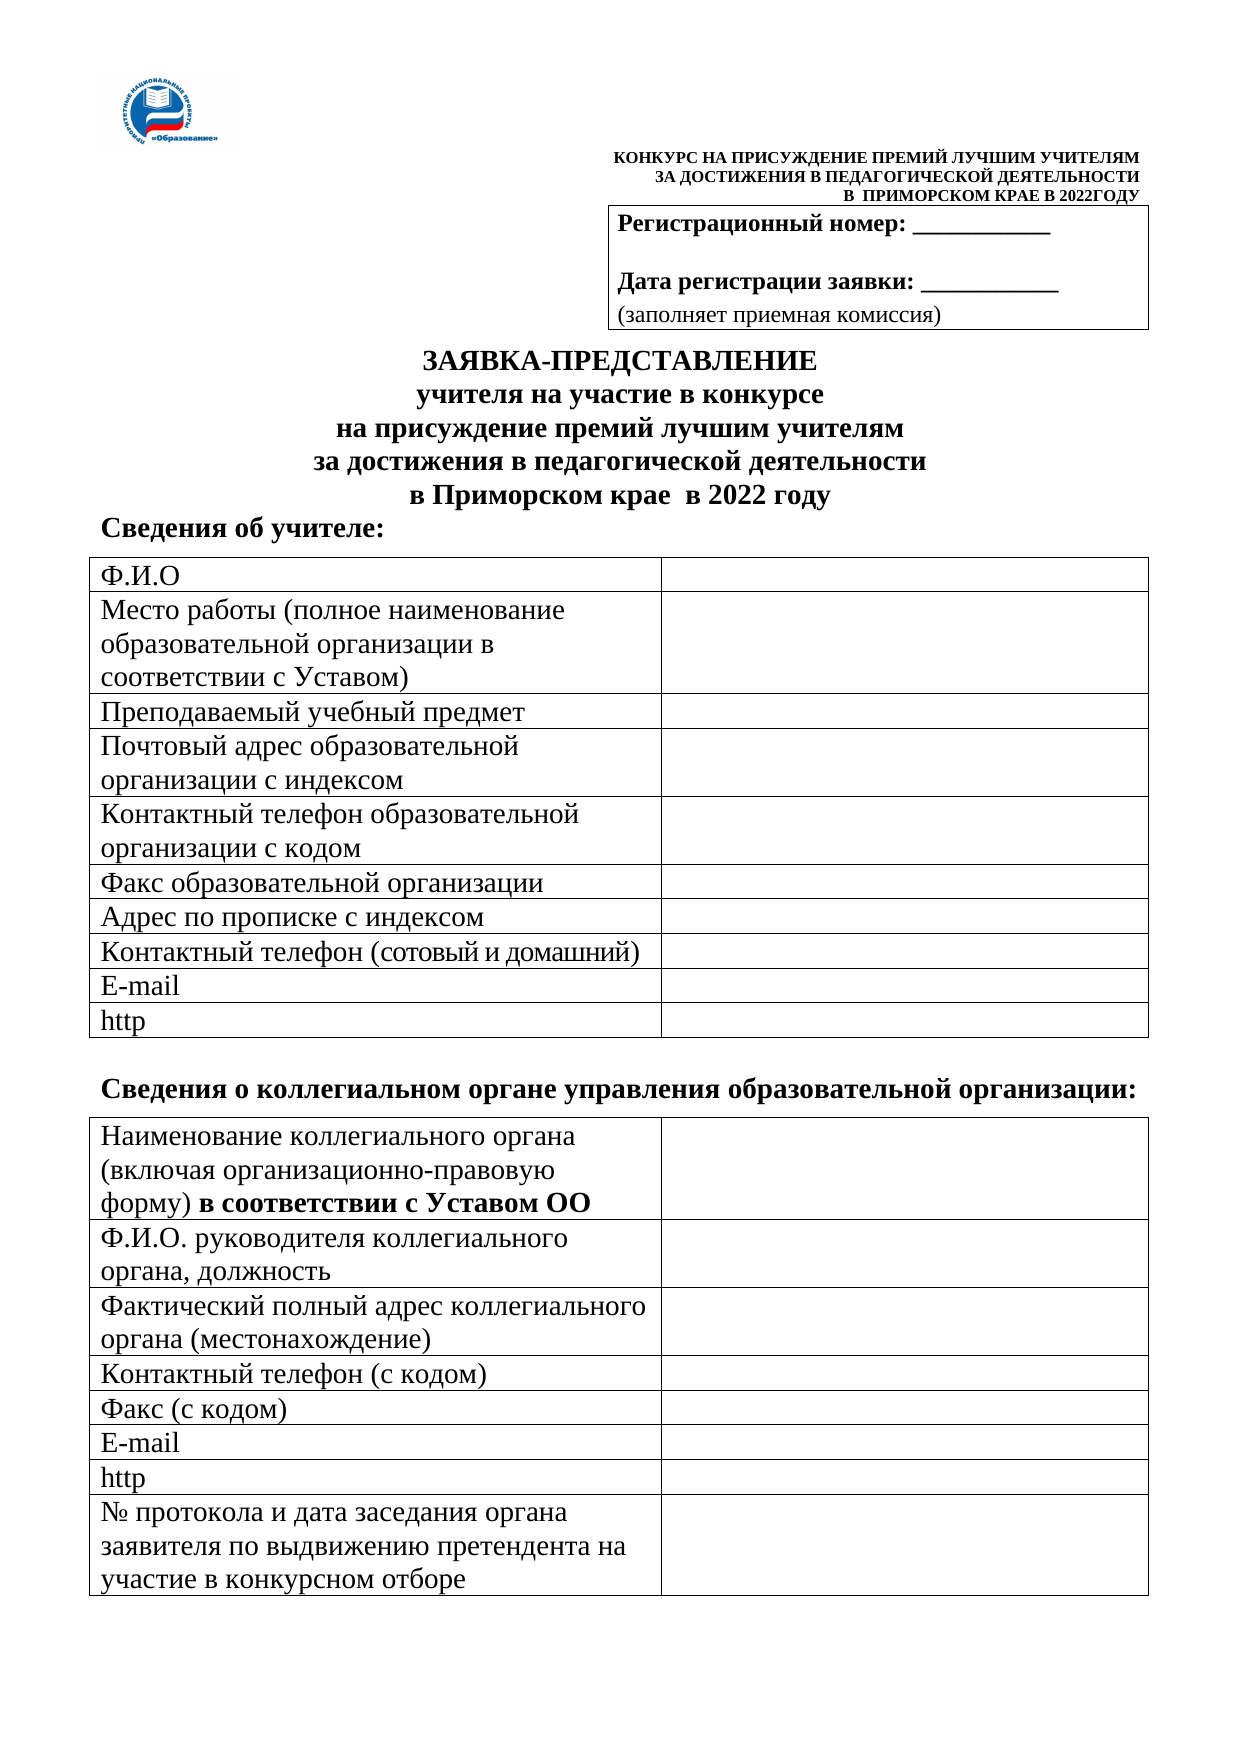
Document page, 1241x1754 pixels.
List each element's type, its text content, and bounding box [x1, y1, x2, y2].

table_cell [662, 694, 1148, 727]
table_cell [662, 1460, 1148, 1493]
table_cell [662, 1356, 1148, 1390]
table_cell [662, 969, 1148, 1002]
table_cell http [90, 1460, 661, 1493]
table_header [662, 558, 1148, 591]
table_cell № протокола и дата заседания органа заявителя по выдвижению претендента на участие в конкурсном отборе [90, 1495, 661, 1595]
table_header Ф.И.О [90, 558, 661, 591]
table_cell Контактный телефон (сотовый и домашний) [90, 934, 661, 967]
table_cell [662, 1220, 1148, 1287]
text Дата регистрации заявки: ___________ [609, 263, 1148, 295]
picture [100, 73, 240, 148]
table_cell [662, 865, 1148, 898]
table_cell Ф.И.О. руководителя коллегиального органа, должность [90, 1220, 661, 1287]
text Сведения об учителе: [100, 511, 1140, 544]
table_cell Место работы (полное наименование образовательной организации в соответствии с Уставом) [90, 592, 661, 693]
table_cell [662, 899, 1148, 933]
table_cell [662, 592, 1148, 693]
table_cell [662, 729, 1148, 796]
table_cell Факс (с кодом) [90, 1391, 661, 1424]
table_cell Почтовый адрес образовательной организации с индексом [90, 729, 661, 796]
text Сведения о коллегиальном органе управления образовательной организации: [100, 1071, 1140, 1105]
table_cell E-mail [90, 969, 661, 1002]
table_cell E-mail [90, 1425, 661, 1459]
table_cell [662, 1495, 1148, 1595]
table_header Наименование коллегиального органа (включая организационно-правовую форму) в соответствии с Уставом ОО [90, 1118, 661, 1219]
table_cell Факс образовательной организации [90, 865, 661, 898]
table_cell [662, 934, 1148, 967]
table_cell [662, 1003, 1148, 1037]
table_cell Контактный телефон образовательной организации с кодом [90, 797, 661, 864]
table_cell [662, 1391, 1148, 1424]
table_cell http [90, 1003, 661, 1037]
text (заполняет приемная комиссия) [609, 296, 1148, 329]
table_cell Контактный телефон (с кодом) [90, 1356, 661, 1390]
table_cell [662, 1425, 1148, 1459]
text Регистрационный номер: ___________ [609, 206, 1148, 237]
text на присуждение премий лучшим учителям [100, 410, 1140, 443]
table_cell [662, 797, 1148, 864]
table_cell Преподаваемый учебный предмет [90, 694, 661, 727]
text учителя на участие в конкурсе [100, 376, 1140, 410]
text в Приморском крае в 2022 году [100, 477, 1140, 511]
text за достижения в педагогической деятельности [100, 443, 1140, 477]
table_cell [662, 1288, 1148, 1355]
table_header [662, 1118, 1148, 1219]
table_cell Фактический полный адрес коллегиального органа (местонахождение) [90, 1288, 661, 1355]
table_cell Адрес по прописке с индексом [90, 899, 661, 933]
text Заявка-представление [100, 343, 1140, 376]
